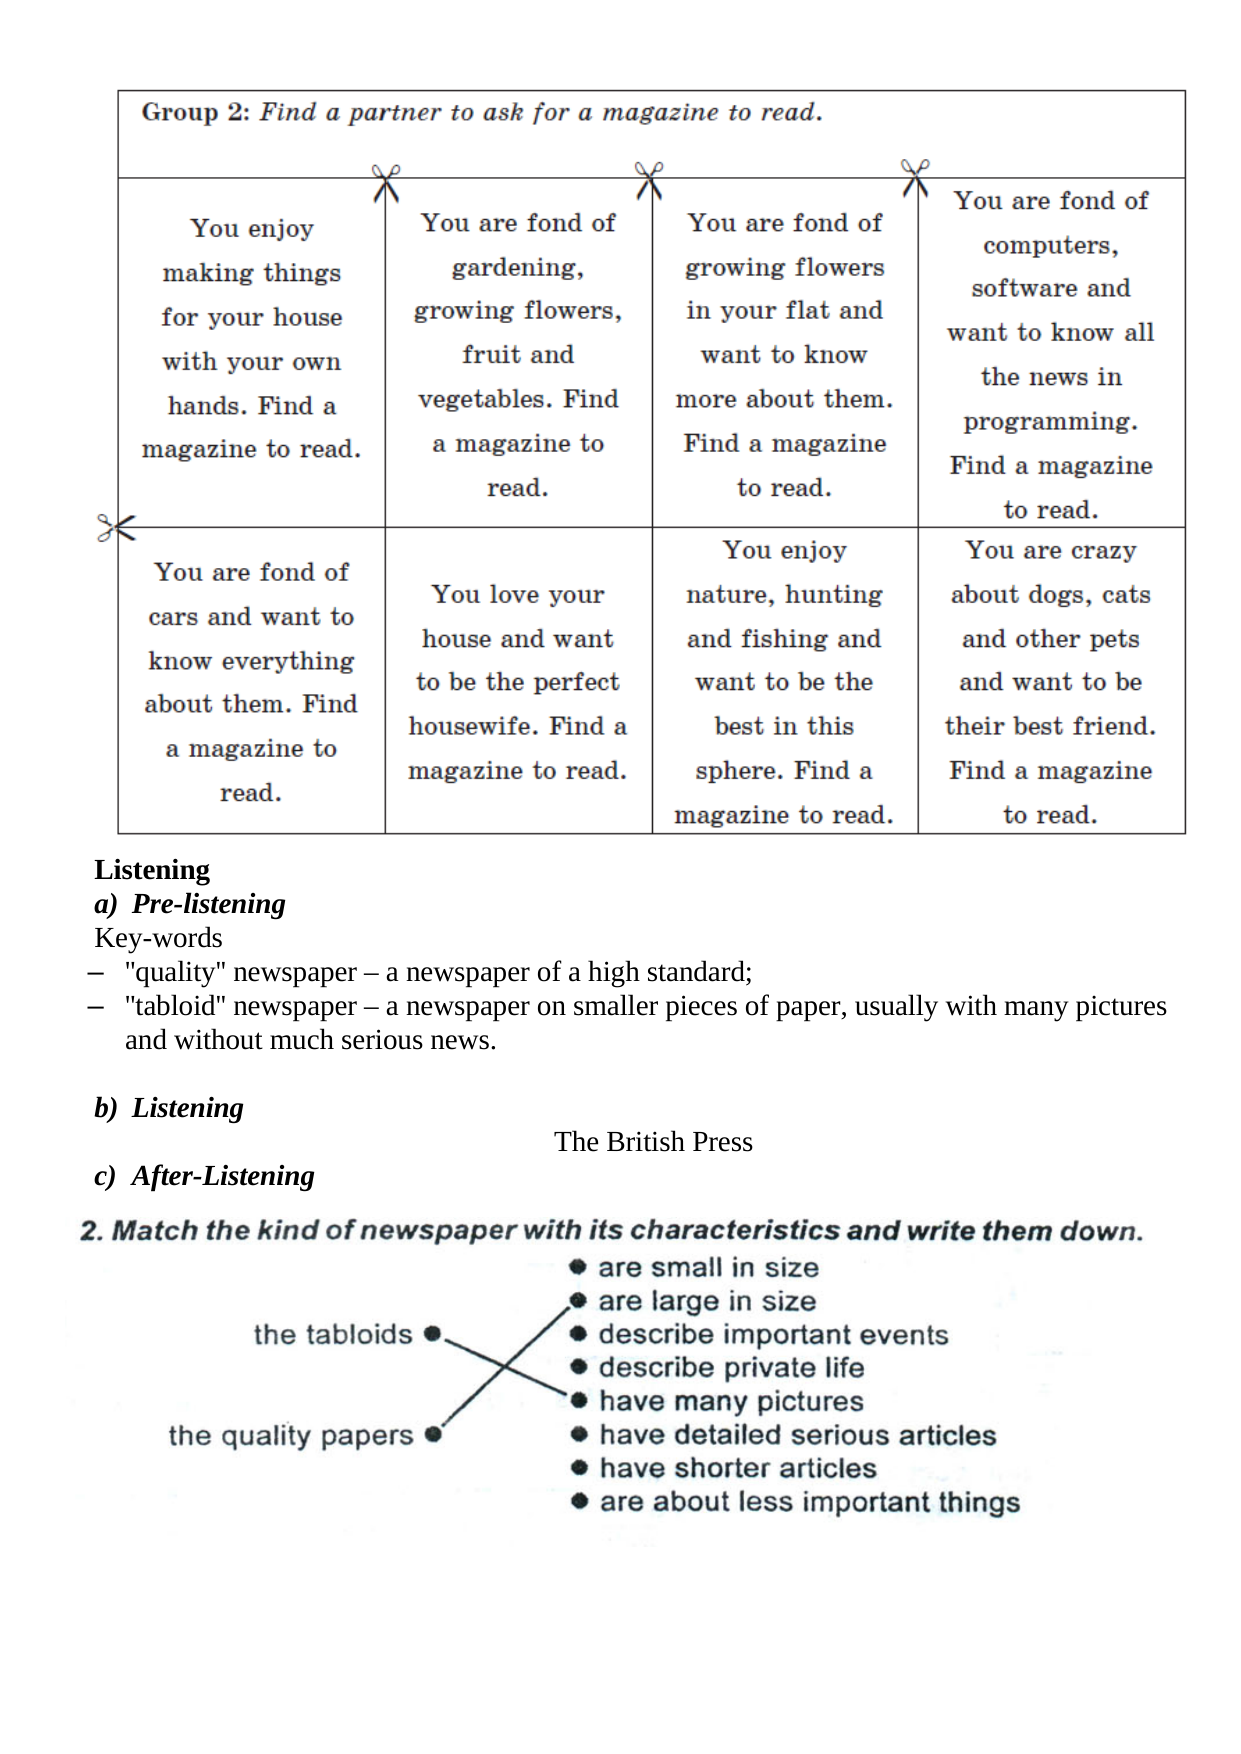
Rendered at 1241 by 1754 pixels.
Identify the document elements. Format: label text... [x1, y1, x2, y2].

subtitle After-Listening [94, 1158, 1176, 1191]
subtitle Listening [94, 853, 1176, 886]
subtitle ''tabloid'' newspaper – a newspaper on smaller pieces of paper, usually with many pictures and without much serious news. [87, 988, 1176, 1056]
subtitle Listening [94, 1090, 1176, 1123]
subtitle ''quality'' newspaper – a newspaper of a high standard; [87, 954, 1176, 988]
subtitle Pre-listening [94, 886, 1176, 920]
subtitle The British Press [132, 1124, 1176, 1157]
subtitle Key-words [94, 920, 1176, 954]
